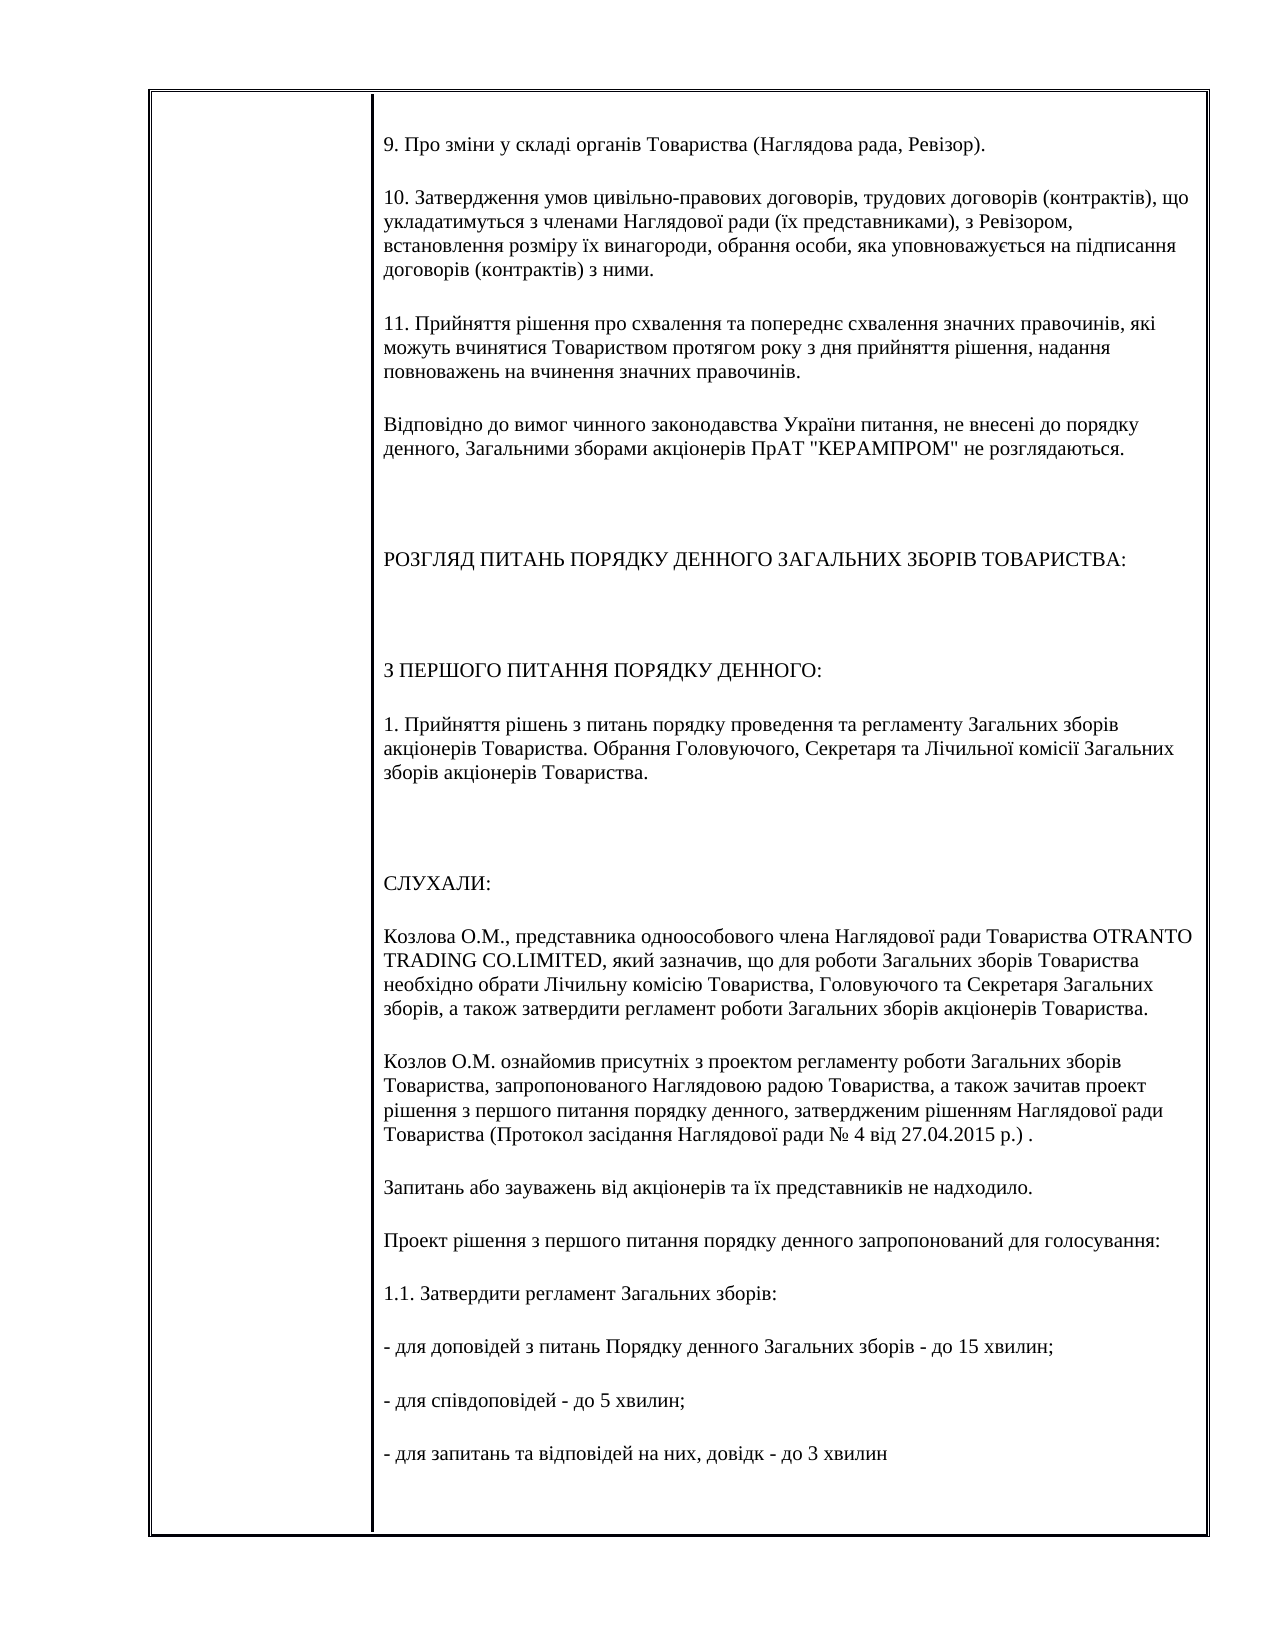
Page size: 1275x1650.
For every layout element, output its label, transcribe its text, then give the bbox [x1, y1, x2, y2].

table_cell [372, 92, 1206, 1534]
table_cell Опис [152, 92, 372, 1534]
